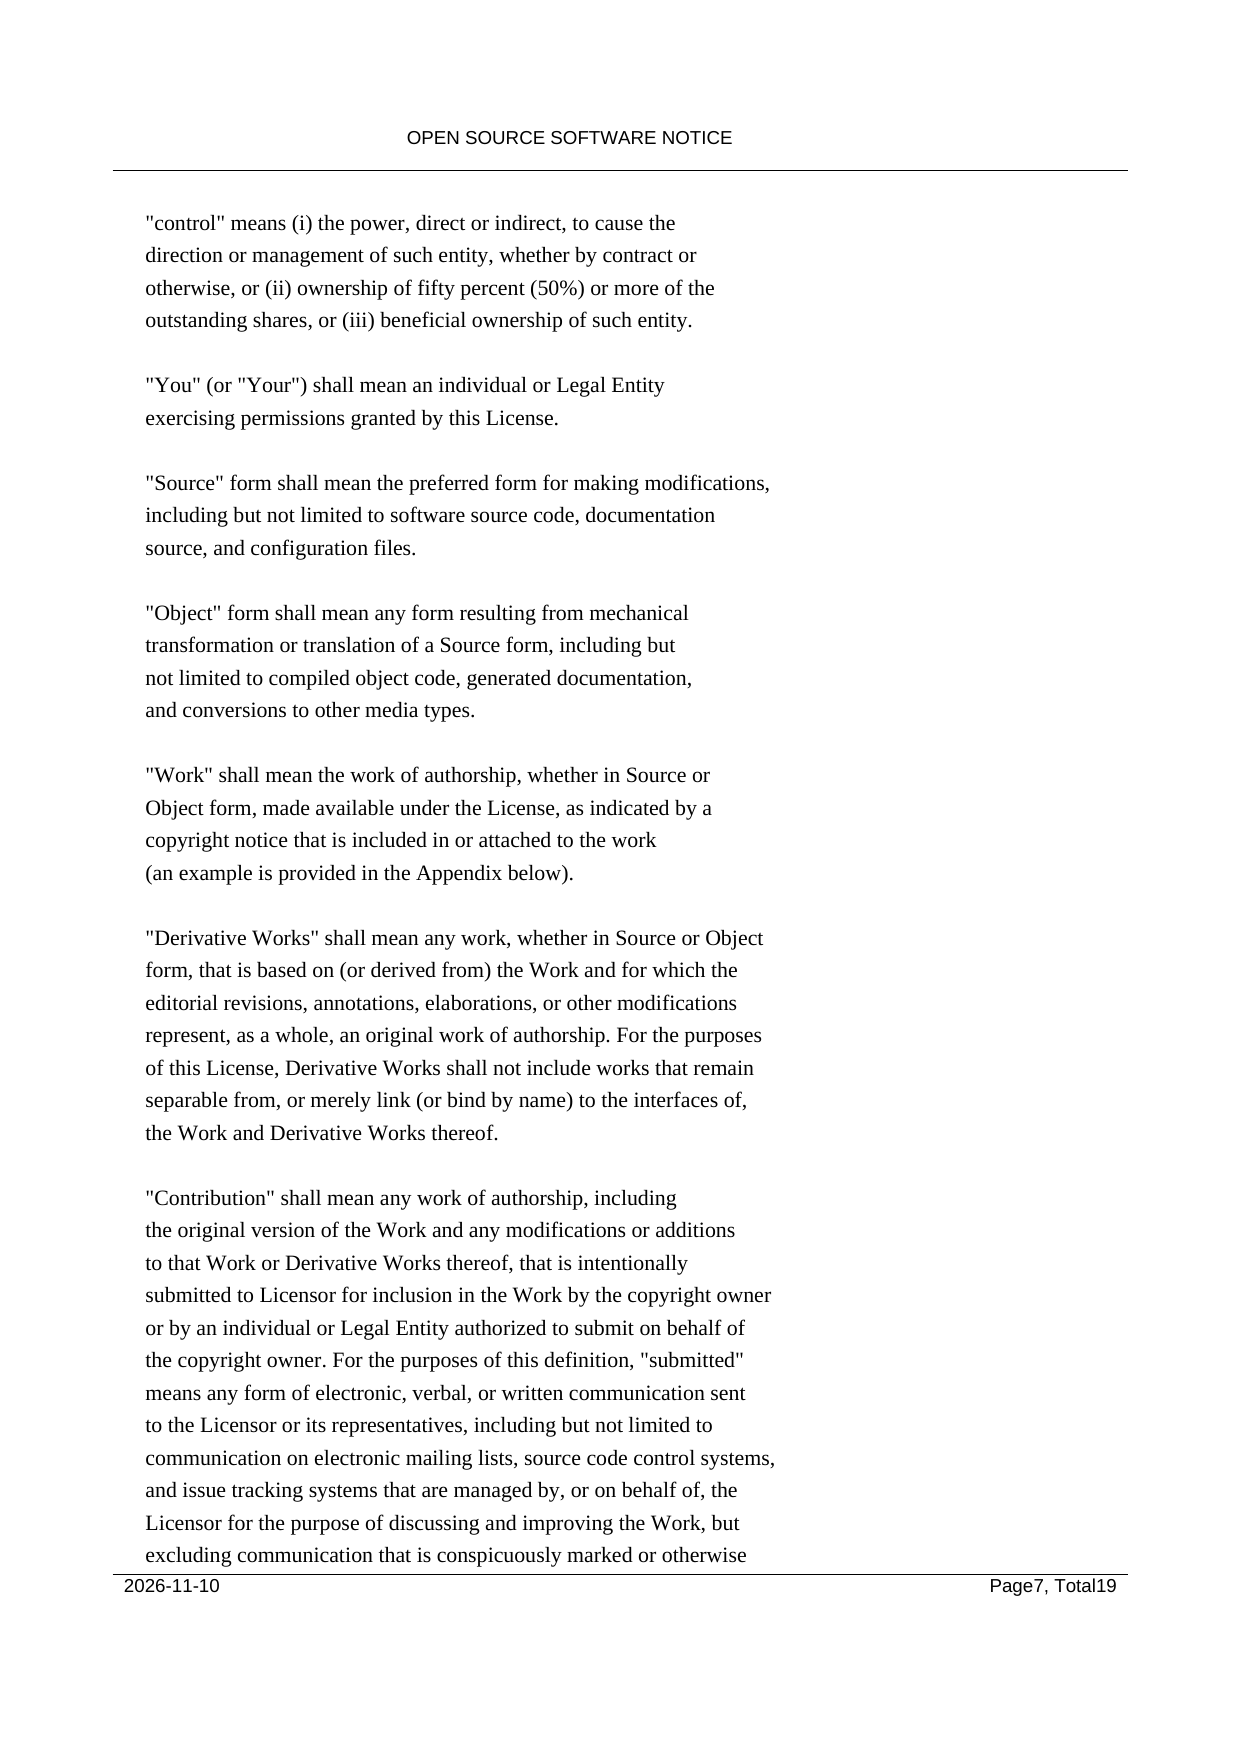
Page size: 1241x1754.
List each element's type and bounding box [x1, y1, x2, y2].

text [112, 206, 1128, 1571]
